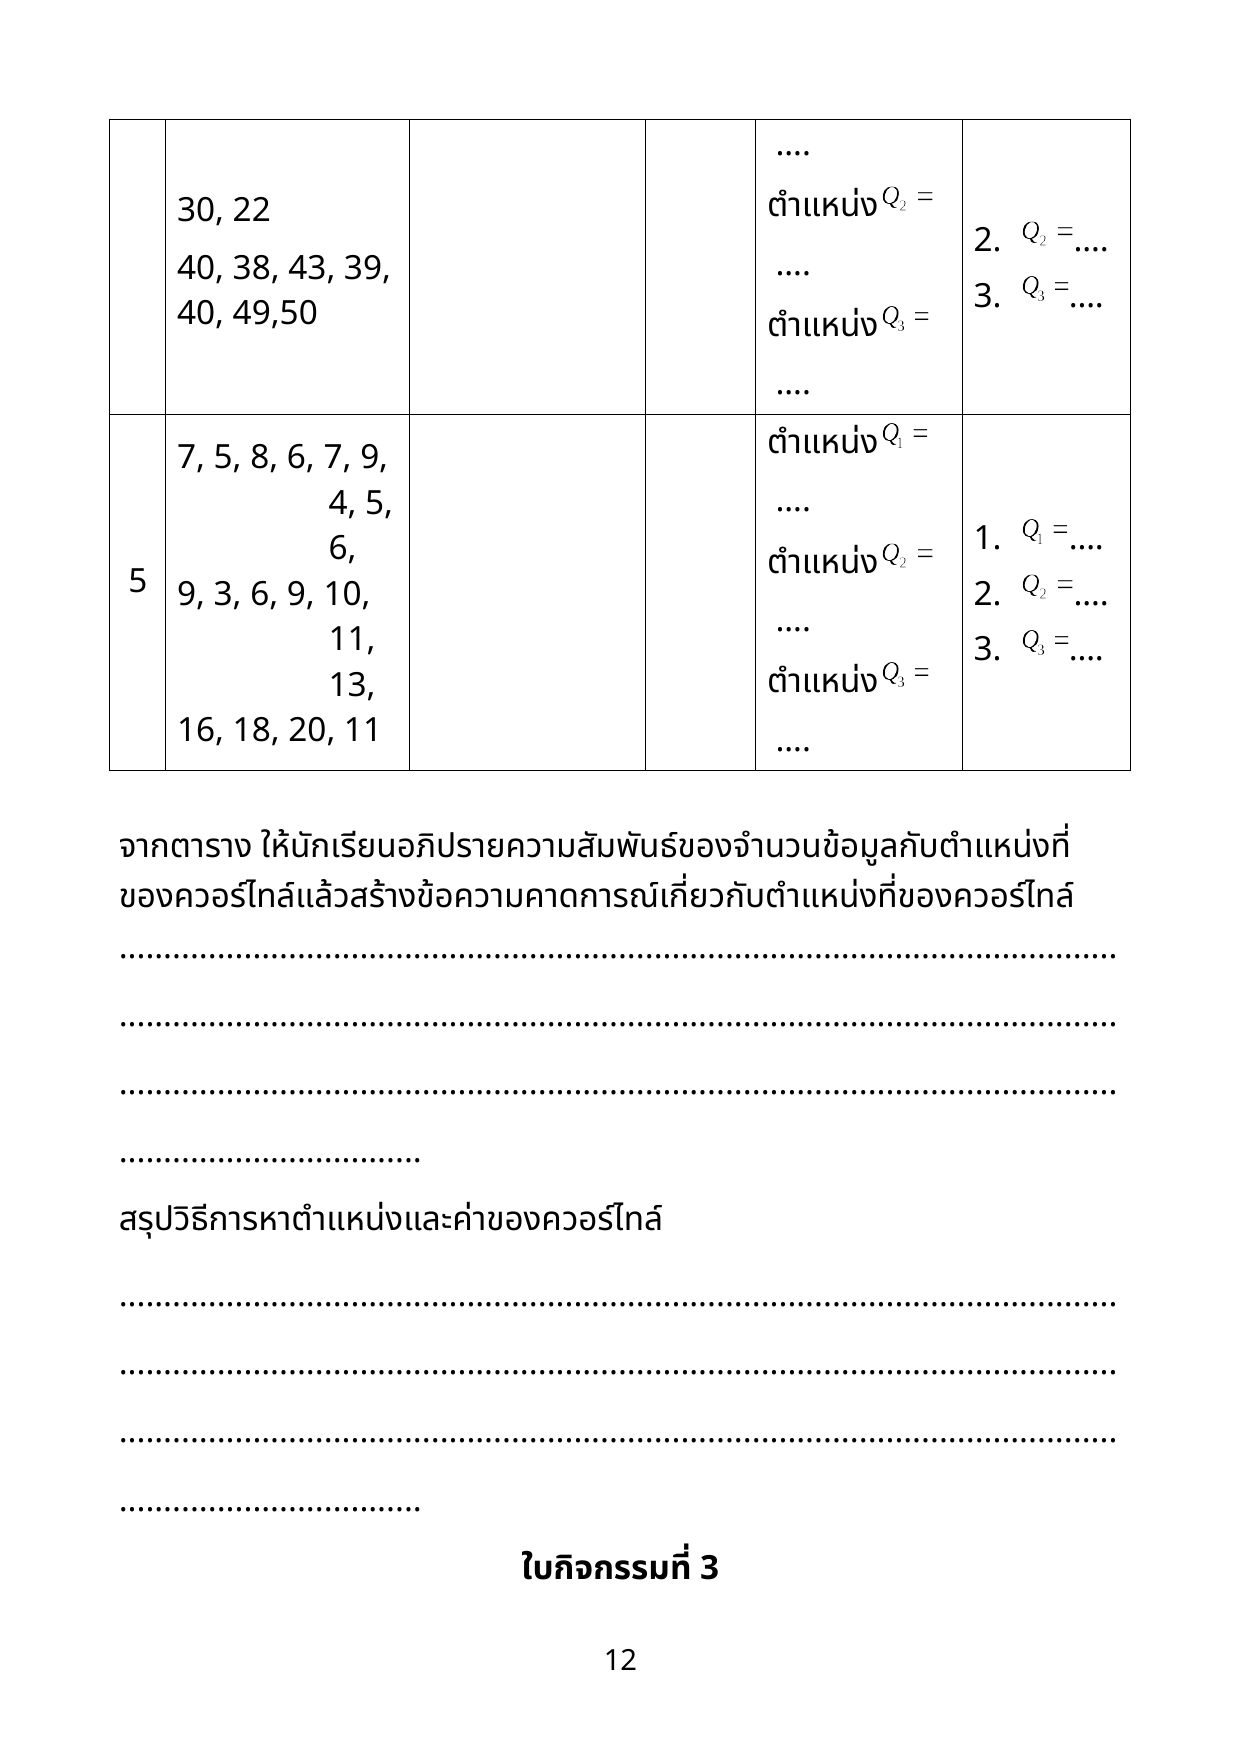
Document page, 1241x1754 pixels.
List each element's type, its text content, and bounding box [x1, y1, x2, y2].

table_cell [646, 415, 755, 770]
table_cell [756, 120, 962, 413]
table_cell [410, 120, 645, 413]
table_cell [410, 415, 645, 770]
table_cell 7, 5, 8, 6, 7, 9, 4, 5, 6, 9, 3, 6, 9, 10, 11, 13, 16, 18, 20, 11 [166, 415, 409, 770]
table_cell 5 [110, 415, 165, 770]
table_cell 1. …. 2. …. 3. …. [963, 415, 1130, 770]
list จากตาราง ให้นักเรียนอภิปรายความสัมพันธ์ของจำนวนข้อมูลกับตำแหน่งที่ของควอร์ไทล์แล้วสร้างข้อความคาดการณ์เกี่ยวกับตำแหน่งที่ของควอร์ไทล์ [118, 822, 1122, 923]
table_cell ตำแหน่ง …. ตำแหน่ง …. ตำแหน่ง …. [756, 415, 962, 770]
list สรุปวิธีการหาตำแหน่งและค่าของควอร์ไทล์ [118, 1195, 1122, 1246]
text ใบกิจกรรมที่ 3 [118, 1543, 1122, 1594]
table_cell 4 [110, 120, 165, 413]
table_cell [166, 120, 409, 413]
table_cell [646, 120, 755, 413]
text .................................................................................................................................................................................................................................................................................................................................................................................. [118, 923, 1122, 1173]
table_cell 1. …. 2. …. 3. …. [963, 120, 1130, 413]
text .................................................................................................................................................................................................................................................................................................................................................................................. [118, 1271, 1122, 1521]
